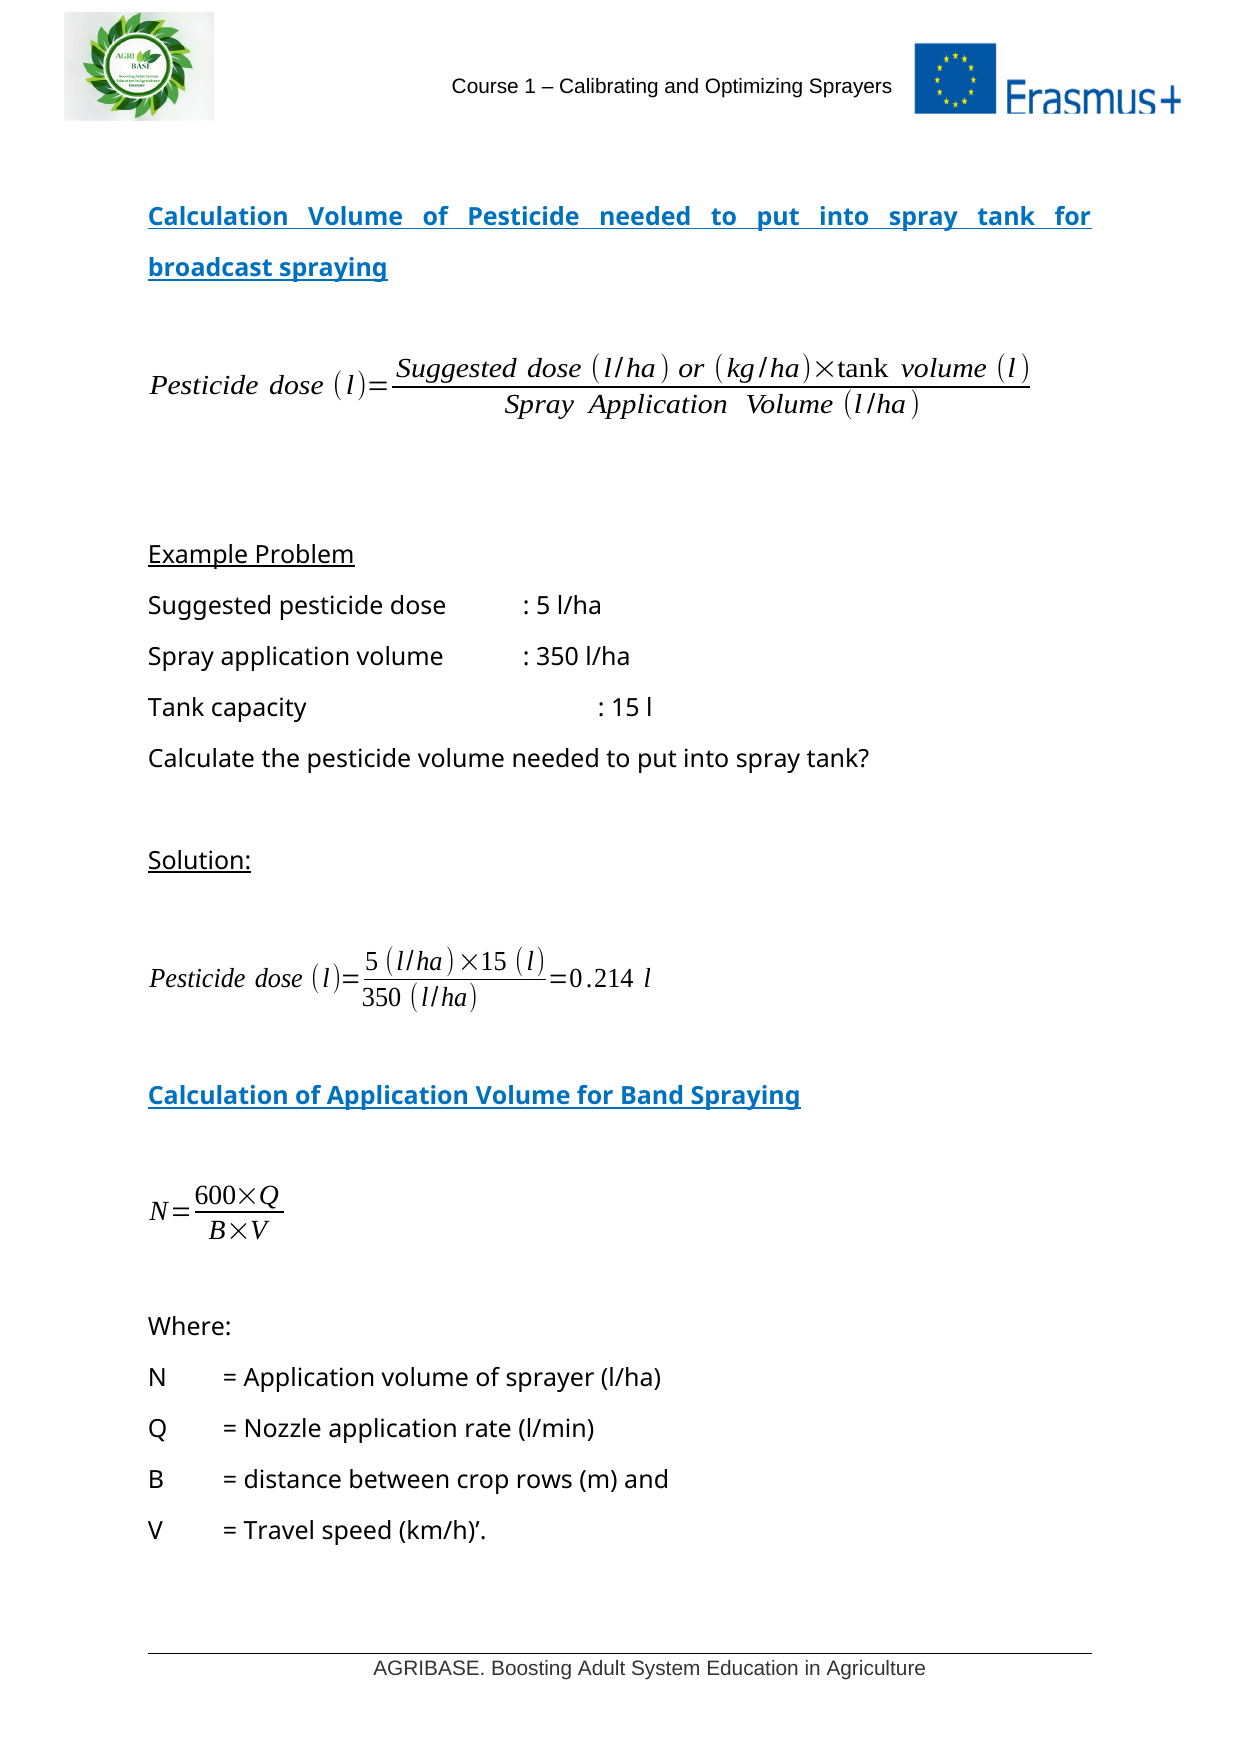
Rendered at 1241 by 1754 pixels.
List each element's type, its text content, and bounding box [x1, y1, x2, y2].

picture [911, 41, 1180, 114]
text Calculate the pesticide volume needed to put into spray tank? [148, 740, 1092, 774]
text Calculation of Application Volume for Band Spraying [148, 1078, 1092, 1112]
text Calculation Volume of Pesticide needed to put into spray tank for broadcast spraying [148, 229, 1092, 284]
text Suggested pesticide dose : 5 l/ha [148, 587, 1092, 621]
text Where: [148, 1309, 1092, 1343]
text Example Problem [148, 536, 1092, 570]
text Solution: [148, 842, 1092, 877]
text Spray application volume : 350 l/ha [148, 638, 1092, 672]
text N = Application volume of sprayer (l/ha) [148, 1360, 1092, 1394]
text Tank capacity : 15 l [148, 689, 1092, 723]
picture [63, 12, 214, 121]
text Calculation Volume of Pesticide needed to put into spray tank for broadcast spraying [148, 199, 1092, 228]
text Q = Nozzle application rate (l/min) [148, 1411, 1092, 1445]
text V = Travel speed (km/h)’. [148, 1513, 1092, 1547]
text B = distance between crop rows (m) and [148, 1462, 1092, 1496]
